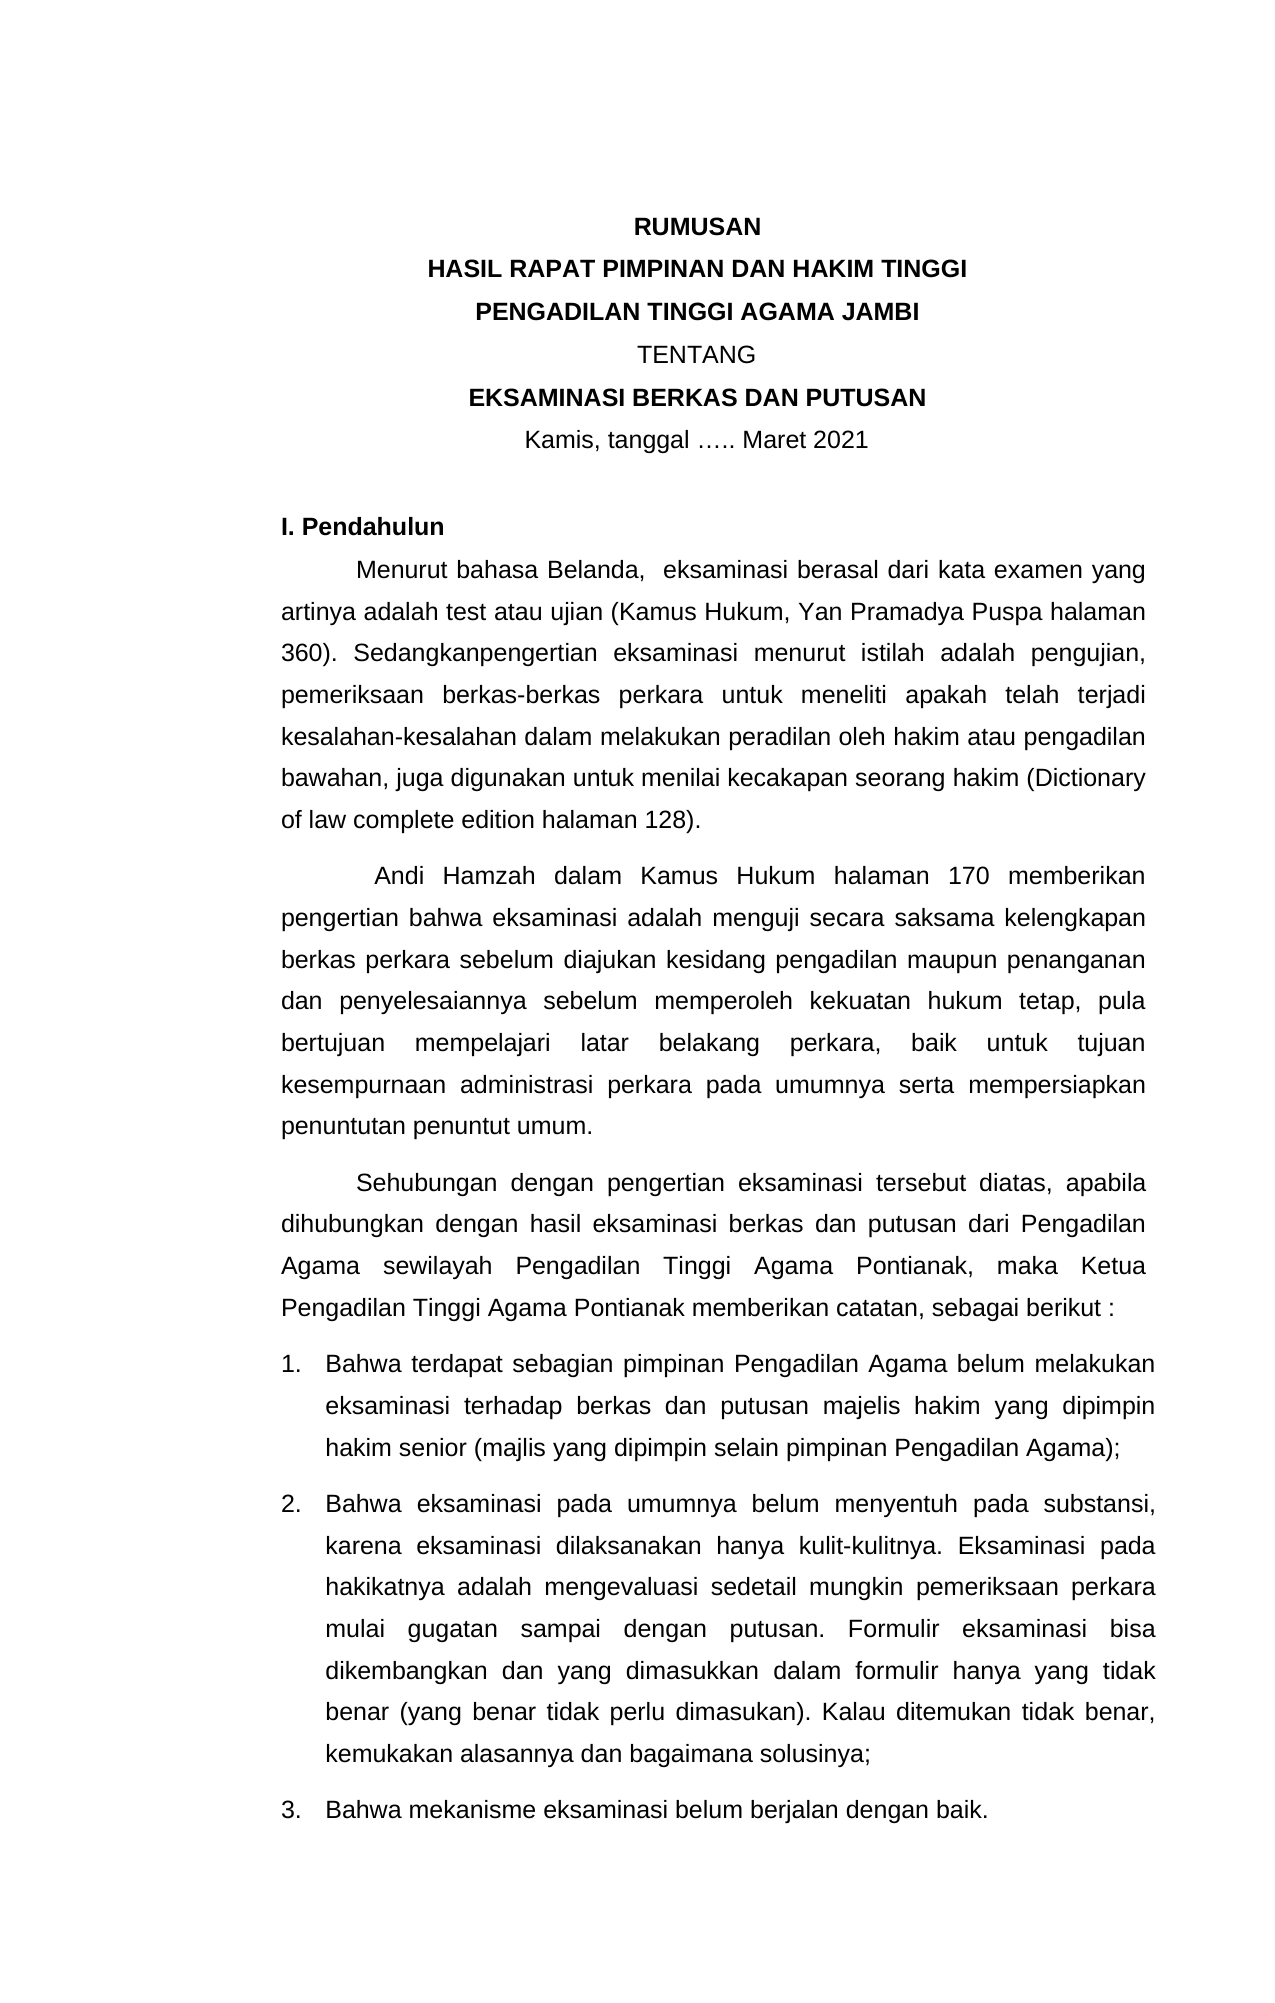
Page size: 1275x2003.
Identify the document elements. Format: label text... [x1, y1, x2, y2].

text HASIL RAPAT PIMPINAN DAN HAKIM TINGGI [236, 254, 1158, 283]
text Sehubungan dengan pengertian eksaminasi tersebut diatas, apabila dihubungkan dengan hasil eksaminasi berkas dan putusan dari Pengadilan Agama sewilayah Pengadilan Tinggi Agama Pontianak, maka Ketua Pengadilan Tinggi Agama Pontianak memberikan catatan, sebagai berikut : [281, 1168, 1147, 1322]
text RUMUSAN [236, 211, 1158, 240]
list Bahwa eksaminasi pada umumnya belum menyentuh pada substansi, karena eksaminasi dilaksanakan hanya kulit-kulitnya. Eksaminasi pada hakikatnya adalah mengevaluasi sedetail mungkin pemeriksaan perkara mulai gugatan sampai dengan putusan. Formulir eksaminasi bisa dikembangkan dan yang dimasukkan dalam formulir hanya yang tidak benar (yang benar tidak perlu dimasukan). Kalau ditemukan tidak benar, kemukakan alasannya dan bagaimana solusinya; [281, 1489, 1157, 1768]
list Bahwa terdapat sebagian pimpinan Pengadilan Agama belum melakukan eksaminasi terhadap berkas dan putusan majelis hakim yang dipimpin hakim senior (majlis yang dipimpin selain pimpinan Pengadilan Agama); [281, 1349, 1157, 1461]
text PENGADILAN TINGGI AGAMA JAMBI [236, 297, 1158, 326]
text TENTANG [236, 339, 1157, 368]
text Andi Hamzah dalam Kamus Hukum halaman 170 memberikan pengertian bahwa eksaminasi adalah menguji secara saksama kelengkapan berkas perkara sebelum diajukan kesidang pengadilan maupun penanganan dan penyelesaiannya sebelum memperoleh kekuatan hukum tetap, pula bertujuan mempelajari latar belakang perkara, baik untuk tujuan kesempurnaan administrasi perkara pada umumnya serta mempersiapkan penuntutan penuntut umum. [281, 861, 1147, 1140]
text Kamis, tanggal ….. Maret 2021 [236, 426, 1157, 454]
text I. Pendahulun [281, 511, 1158, 540]
list Bahwa mekanisme eksaminasi belum berjalan dengan baik. [281, 1796, 1157, 1824]
text EKSAMINASI BERKAS DAN PUTUSAN [236, 383, 1158, 412]
text Menurut bahasa Belanda, eksaminasi berasal dari kata examen yang artinya adalah test atau ujian (Kamus Hukum, Yan Pramadya Puspa halaman 360). Sedangkanpengertian eksaminasi menurut istilah adalah pengujian, pemeriksaan berkas-berkas perkara untuk meneliti apakah telah terjadi kesalahan-kesalahan dalam melakukan peradilan oleh hakim atau pengadilan bawahan, juga digunakan untuk menilai kecakapan seorang hakim (Dictionary of law complete edition halaman 128). [281, 555, 1147, 834]
